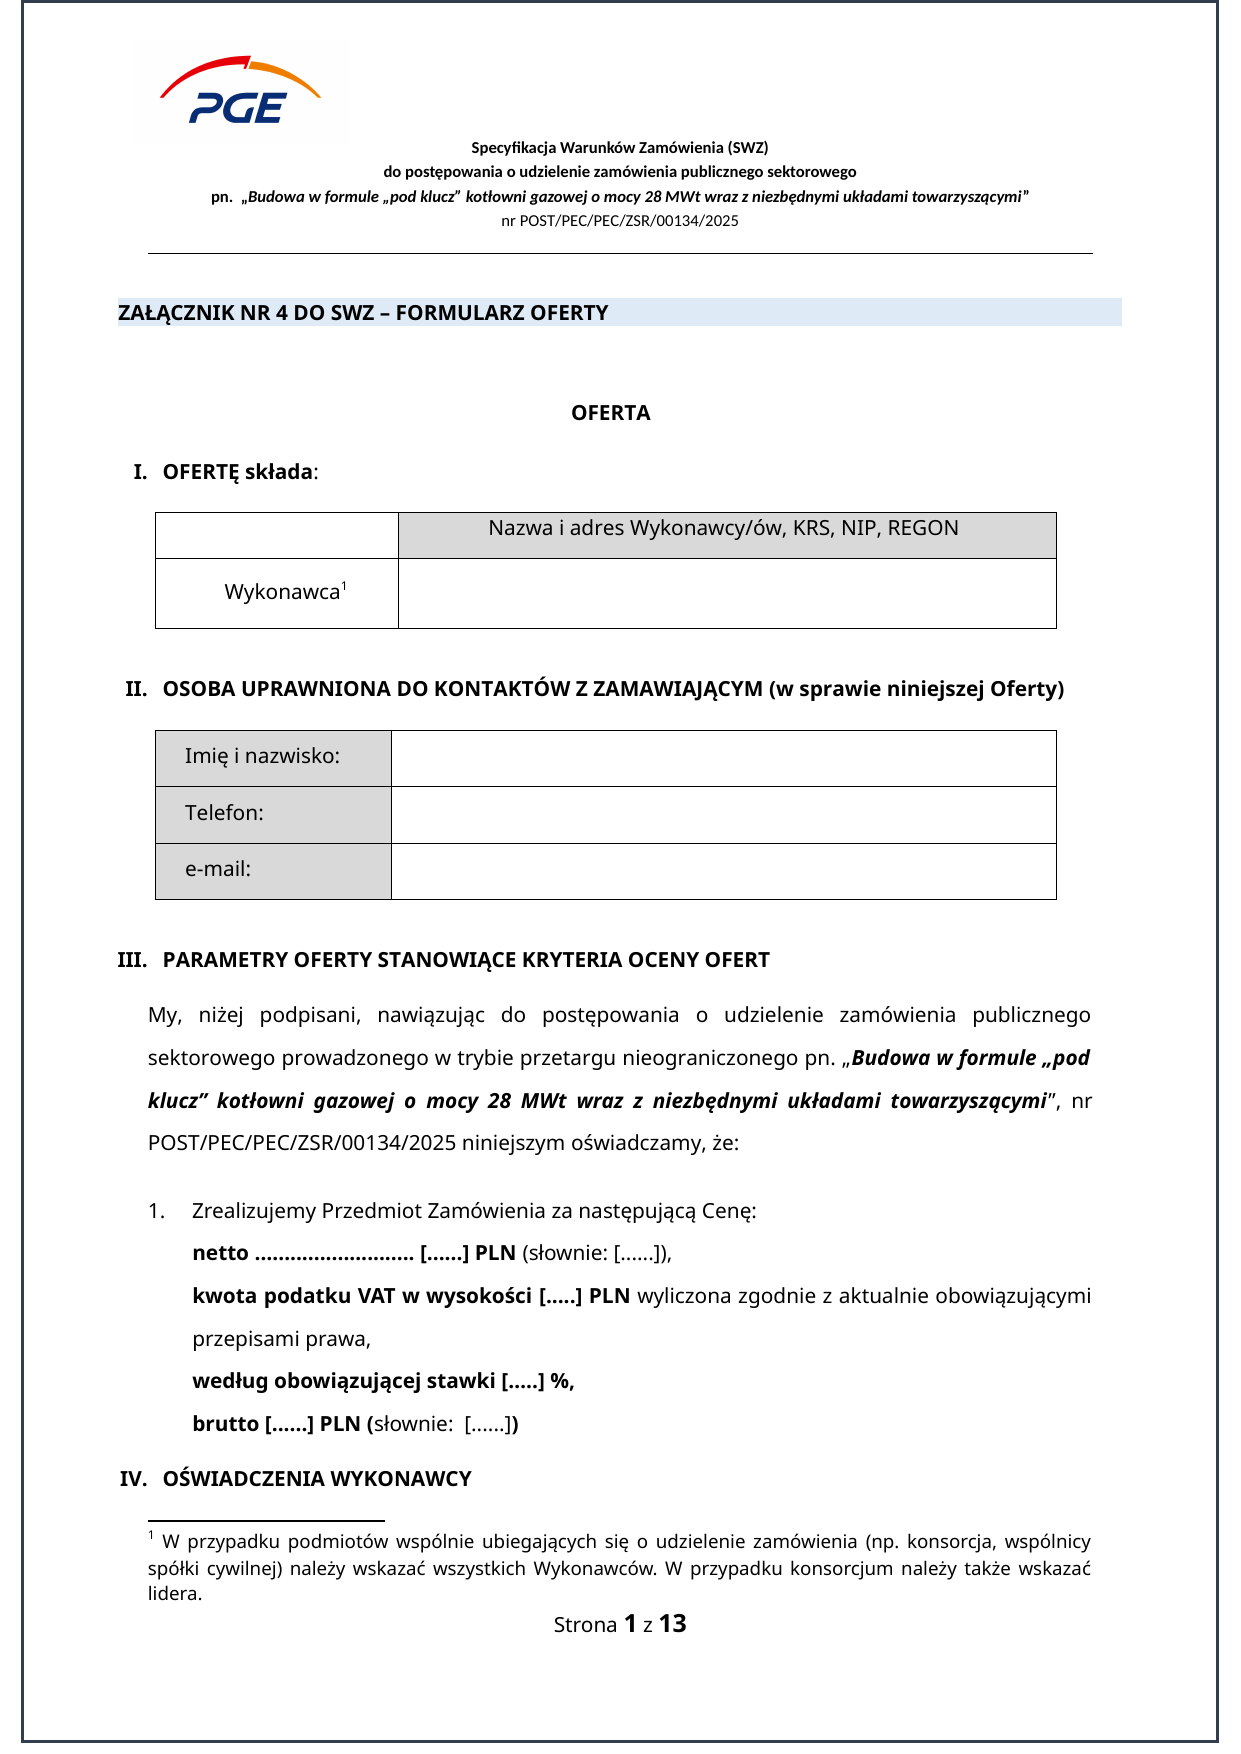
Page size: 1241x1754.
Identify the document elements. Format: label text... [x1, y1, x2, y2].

picture [131, 39, 351, 145]
table_header Imię i nazwisko: [156, 731, 391, 786]
list Zrealizujemy Przedmiot Zamówienia za następującą Cenę: [148, 1196, 1093, 1224]
table_cell [399, 559, 1056, 628]
subtitle ZAŁĄCZNIK NR 4 DO SWZ – FORMULARZ OFERTY [118, 298, 1122, 326]
table_cell [392, 787, 1056, 843]
text My, niżej podpisani, nawiązując do postępowania o udzielenie zamówienia publicznego sektorowego prowadzonego w trybie przetargu nieograniczonego pn. „Budowa w formule „pod klucz” kotłowni gazowej o mocy 28 MWt wraz z niezbędnymi układami towarzyszącymi”, nr POST/PEC/PEC/ZSR/00134/2025 niniejszym oświadczamy, że: [148, 1001, 1093, 1157]
text OFERTA [129, 398, 1093, 426]
table_header [392, 731, 1056, 786]
table_cell Telefon: [156, 787, 391, 843]
list kwota podatku VAT w wysokości [.....] PLN wyliczona zgodnie z aktualnie obowiązującymi przepisami prawa, [192, 1281, 1093, 1352]
table_cell [392, 844, 1056, 899]
list OSOBA uprawniona DO KONTAKTÓW z zamawiającym (w sprawie niniejszej Oferty) [148, 674, 1093, 703]
table_header Nazwa i adres Wykonawcy/ów, KRS, NIP, REGON [399, 513, 1056, 558]
list według obowiązującej stawki […..] %, [192, 1366, 1093, 1395]
table_cell e-mail: [156, 844, 391, 899]
list OŚWIADCZENIA WYKONAWCY [148, 1464, 1093, 1492]
list brutto [......] PLN (słownie: [......]) [192, 1409, 1093, 1437]
list Ofertę składa: [148, 457, 1093, 486]
list PARAMETRY OFERTY STANOWIĄCE KRYTERIA OCENY OFERT [148, 945, 1093, 974]
table_cell Wykonawca [156, 559, 398, 628]
table_header [156, 513, 398, 558]
list netto …........................ [......] PLN (słownie: [......]), [192, 1238, 1093, 1267]
